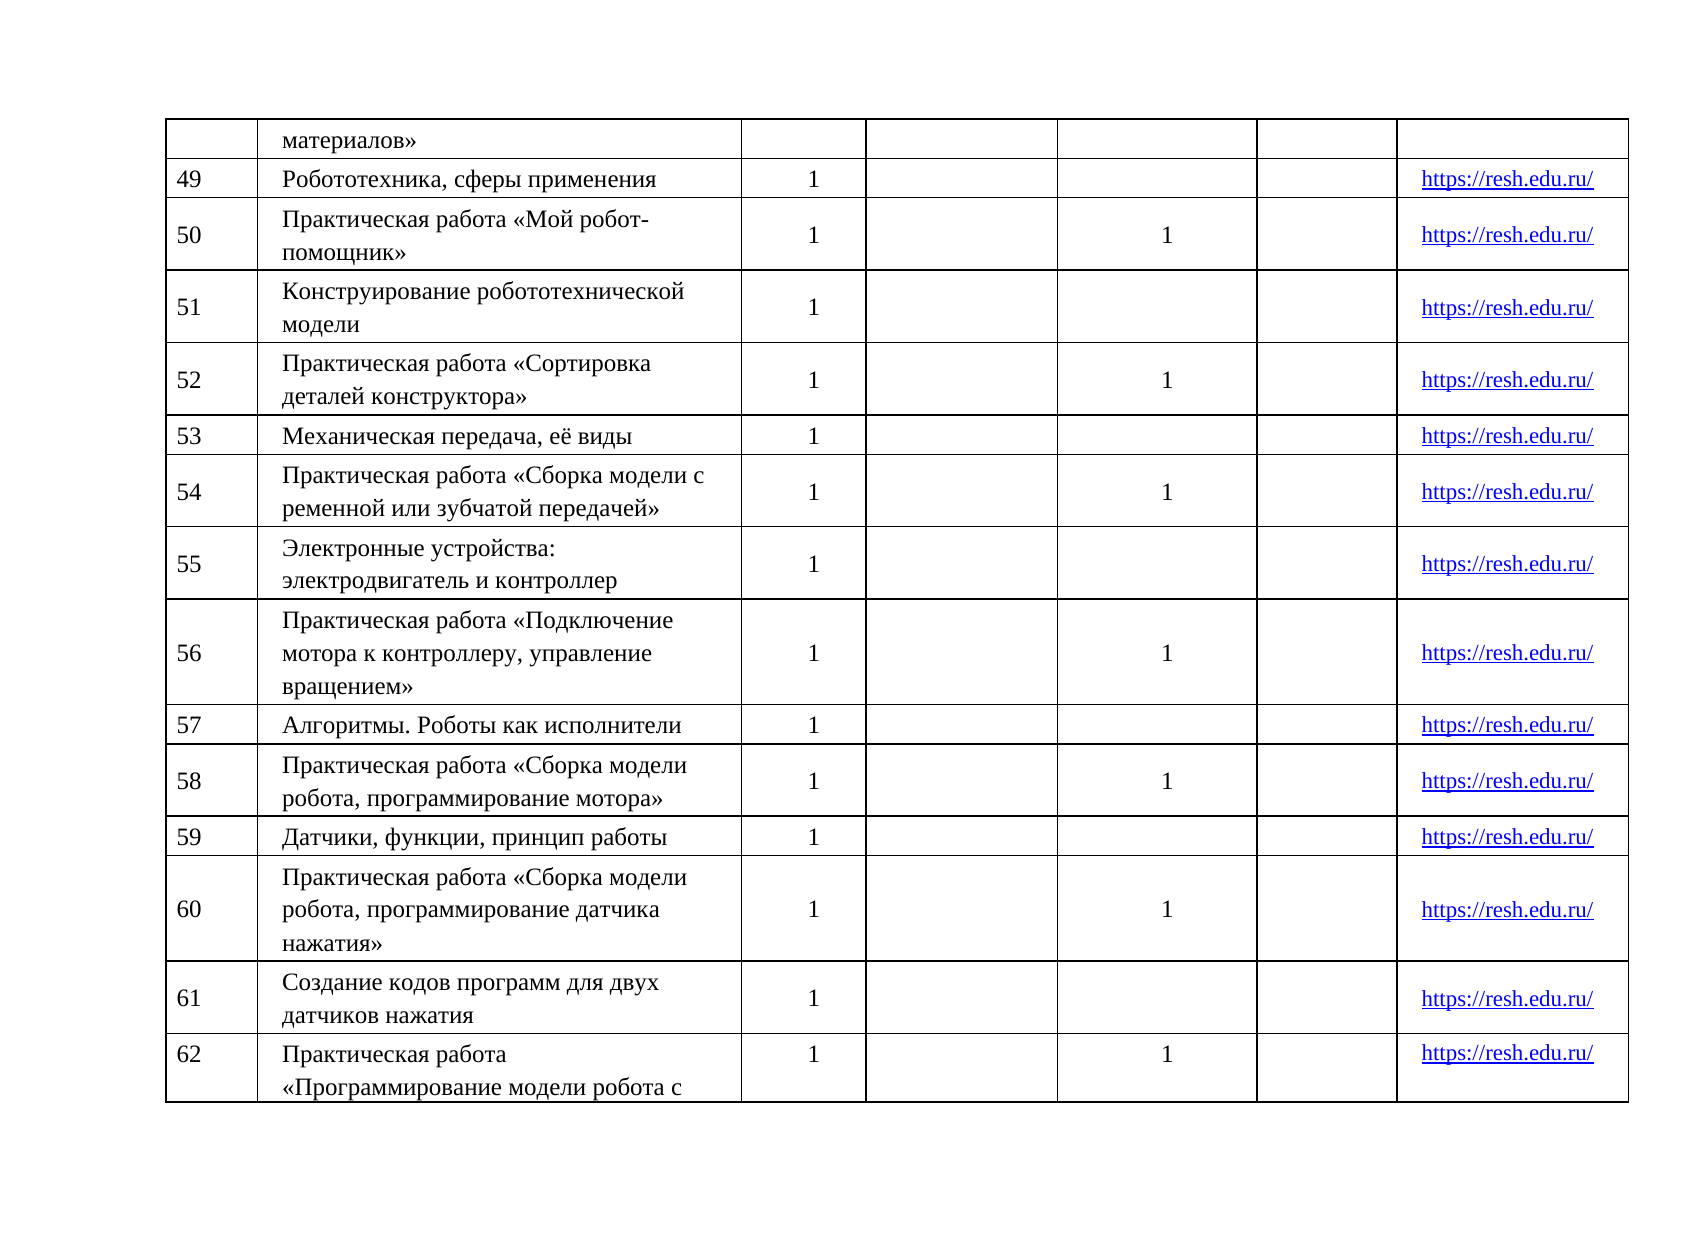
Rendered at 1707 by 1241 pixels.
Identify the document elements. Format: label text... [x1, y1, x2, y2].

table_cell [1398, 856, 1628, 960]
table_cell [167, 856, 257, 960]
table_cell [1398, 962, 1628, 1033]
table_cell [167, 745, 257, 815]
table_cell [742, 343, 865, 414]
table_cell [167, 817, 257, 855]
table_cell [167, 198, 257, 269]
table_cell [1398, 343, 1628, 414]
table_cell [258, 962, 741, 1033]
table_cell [258, 120, 741, 157]
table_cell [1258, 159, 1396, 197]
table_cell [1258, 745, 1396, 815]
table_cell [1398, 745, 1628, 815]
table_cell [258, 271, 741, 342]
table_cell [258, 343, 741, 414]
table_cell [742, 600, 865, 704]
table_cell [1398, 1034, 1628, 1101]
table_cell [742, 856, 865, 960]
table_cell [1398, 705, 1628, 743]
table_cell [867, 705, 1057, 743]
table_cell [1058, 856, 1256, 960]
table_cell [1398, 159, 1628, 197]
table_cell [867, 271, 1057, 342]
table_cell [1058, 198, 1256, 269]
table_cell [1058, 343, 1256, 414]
table_cell Робототехника, сферы применения [258, 159, 741, 197]
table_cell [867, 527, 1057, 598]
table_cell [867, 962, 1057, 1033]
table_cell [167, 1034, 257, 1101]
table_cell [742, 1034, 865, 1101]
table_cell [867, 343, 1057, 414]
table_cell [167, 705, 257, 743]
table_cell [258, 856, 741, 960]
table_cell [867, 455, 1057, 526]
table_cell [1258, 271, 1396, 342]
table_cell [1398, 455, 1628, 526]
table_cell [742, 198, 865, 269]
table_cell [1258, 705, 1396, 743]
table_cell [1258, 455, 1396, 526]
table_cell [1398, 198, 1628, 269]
table_cell 1 [742, 120, 865, 157]
table_cell [1058, 120, 1256, 157]
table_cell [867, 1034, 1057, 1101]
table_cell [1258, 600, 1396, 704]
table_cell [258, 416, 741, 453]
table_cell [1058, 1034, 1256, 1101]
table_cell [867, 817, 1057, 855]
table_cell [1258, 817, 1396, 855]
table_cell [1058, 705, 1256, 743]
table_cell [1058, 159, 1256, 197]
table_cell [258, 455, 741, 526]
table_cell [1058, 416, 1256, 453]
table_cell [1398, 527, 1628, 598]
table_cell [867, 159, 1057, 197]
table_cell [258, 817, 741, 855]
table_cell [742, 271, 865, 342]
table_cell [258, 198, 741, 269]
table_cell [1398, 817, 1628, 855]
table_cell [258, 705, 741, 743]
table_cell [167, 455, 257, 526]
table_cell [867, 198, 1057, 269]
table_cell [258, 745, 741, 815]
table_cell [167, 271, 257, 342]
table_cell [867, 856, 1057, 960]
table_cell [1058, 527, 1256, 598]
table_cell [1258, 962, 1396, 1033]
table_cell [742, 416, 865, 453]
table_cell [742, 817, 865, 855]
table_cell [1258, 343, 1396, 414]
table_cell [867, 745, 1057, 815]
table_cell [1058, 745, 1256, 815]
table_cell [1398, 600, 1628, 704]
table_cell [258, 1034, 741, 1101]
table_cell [1398, 120, 1628, 157]
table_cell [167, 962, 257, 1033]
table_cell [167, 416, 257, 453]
table_cell 1 [742, 159, 865, 197]
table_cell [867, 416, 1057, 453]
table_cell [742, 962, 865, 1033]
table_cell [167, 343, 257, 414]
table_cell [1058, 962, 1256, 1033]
table_cell [1258, 120, 1396, 157]
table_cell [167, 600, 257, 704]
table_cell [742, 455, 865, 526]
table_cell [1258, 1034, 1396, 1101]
table_cell 1 [867, 120, 1057, 157]
table_cell 49 [167, 159, 257, 197]
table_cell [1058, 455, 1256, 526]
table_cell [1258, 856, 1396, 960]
table_cell 48 [167, 120, 257, 157]
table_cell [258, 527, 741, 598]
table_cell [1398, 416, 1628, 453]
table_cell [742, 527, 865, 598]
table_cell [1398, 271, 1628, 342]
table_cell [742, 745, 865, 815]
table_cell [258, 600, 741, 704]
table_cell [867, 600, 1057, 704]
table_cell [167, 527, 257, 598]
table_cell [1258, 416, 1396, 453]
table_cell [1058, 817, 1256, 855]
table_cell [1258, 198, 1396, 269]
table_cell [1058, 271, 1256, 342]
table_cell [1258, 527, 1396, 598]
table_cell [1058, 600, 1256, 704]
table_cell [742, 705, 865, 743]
